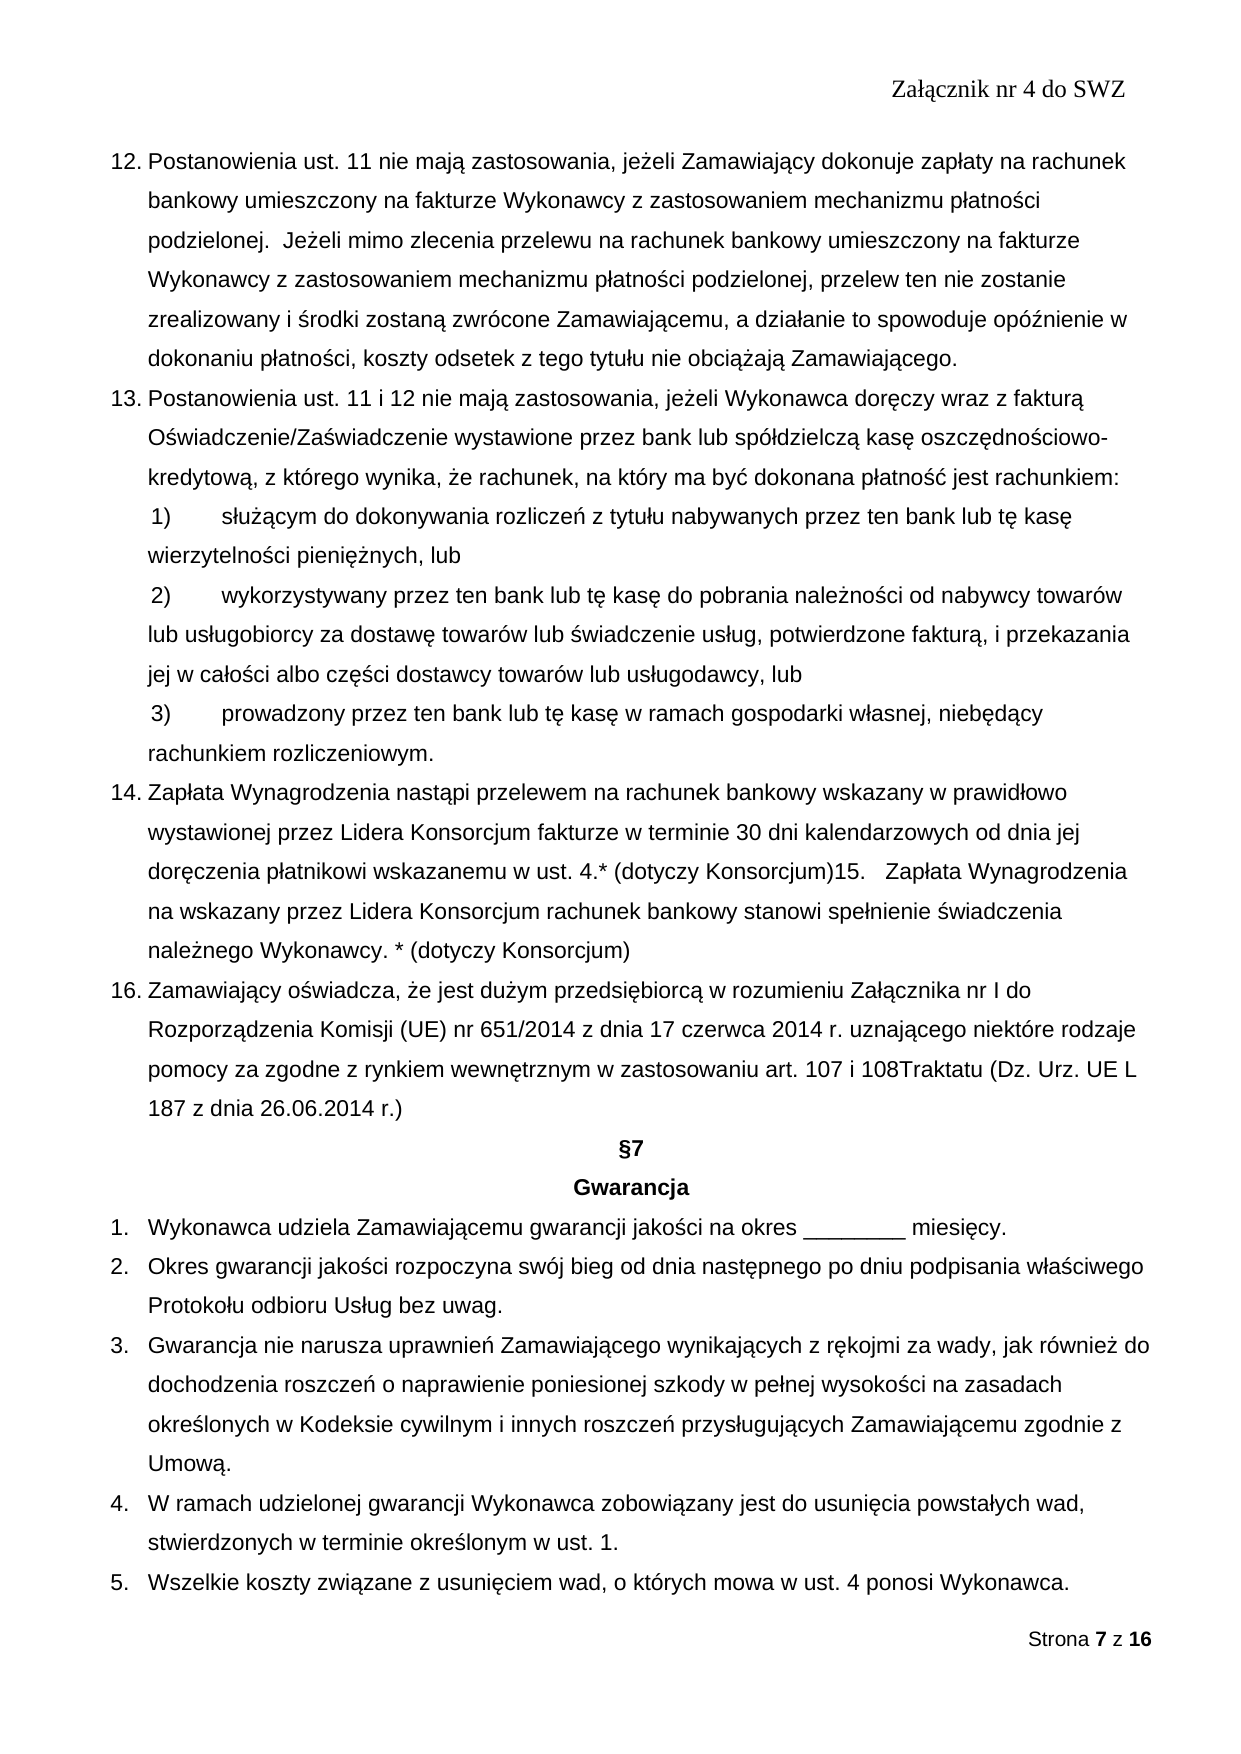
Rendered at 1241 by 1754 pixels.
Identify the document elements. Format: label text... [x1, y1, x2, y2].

text 16. Zamawiający oświadcza, że jest dużym przedsiębiorcą w rozumieniu Załącznika nr I do Rozporządzenia Komisji (UE) nr 651/2014 z dnia 17 czerwca 2014 r. uznającego niektóre rodzaje pomocy za zgodne z rynkiem wewnętrznym w zastosowaniu art. 107 i 108Traktatu (Dz. Urz. UE L 187 z dnia 26.06.2014 r.) [110, 977, 1152, 1121]
list służącym do dokonywania rozliczeń z tytułu nabywanych przez ten bank lub tę kasę wierzytelności pieniężnych, lub [148, 503, 1152, 569]
list Wykonawca udziela Zamawiającemu gwarancji jakości na okres ________ miesięcy. [110, 1213, 1152, 1240]
list Wszelkie koszty związane z usunięciem wad, o których mowa w ust. 4 ponosi Wykonawca. [110, 1569, 1152, 1595]
list W ramach udzielonej gwarancji Wykonawca zobowiązany jest do usunięcia powstałych wad, stwierdzonych w terminie określonym w ust. 1. [110, 1490, 1152, 1556]
list wykorzystywany przez ten bank lub tę kasę do pobrania należności od nabywcy towarów lub usługobiorcy za dostawę towarów lub świadczenie usług, potwierdzone fakturą, i przekazania jej w całości albo części dostawcy towarów lub usługodawcy, lub [148, 582, 1152, 687]
text Gwarancja [110, 1174, 1152, 1200]
list Okres gwarancji jakości rozpoczyna swój bieg od dnia następnego po dniu podpisania właściwego Protokołu odbioru Usług bez uwag. [110, 1253, 1152, 1319]
list Gwarancja nie narusza uprawnień Zamawiającego wynikających z rękojmi za wady, jak również do dochodzenia roszczeń o naprawienie poniesionej szkody w pełnej wysokości na zasadach określonych w Kodeksie cywilnym i innych roszczeń przysługujących Zamawiającemu zgodnie z Umową. [110, 1332, 1152, 1477]
list 12. Postanowienia ust. 11 nie mają zastosowania, jeżeli Zamawiający dokonuje zapłaty na rachunek bankowy umieszczony na fakturze Wykonawcy z zastosowaniem mechanizmu płatności podzielonej. Jeżeli mimo zlecenia przelewu na rachunek bankowy umieszczony na fakturze Wykonawcy z zastosowaniem mechanizmu płatności podzielonej, przelew ten nie zostanie zrealizowany i środki zostaną zwrócone Zamawiającemu, a działanie to spowoduje opóźnienie w dokonaniu płatności, koszty odsetek z tego tytułu nie obciążają Zamawiającego. [110, 148, 1152, 371]
list prowadzony przez ten bank lub tę kasę w ramach gospodarki własnej, niebędący rachunkiem rozliczeniowym. [148, 700, 1152, 766]
list 13. Postanowienia ust. 11 i 12 nie mają zastosowania, jeżeli Wykonawca doręczy wraz z fakturą Oświadczenie/Zaświadczenie wystawione przez bank lub spółdzielczą kasę oszczędnościowo-kredytową, z którego wynika, że rachunek, na który ma być dokonana płatność jest rachunkiem: [110, 384, 1152, 490]
text 14. Zapłata Wynagrodzenia nastąpi przelewem na rachunek bankowy wskazany w prawidłowo wystawionej przez Lidera Konsorcjum fakturze w terminie 30 dni kalendarzowych od dnia jej doręczenia płatnikowi wskazanemu w ust. 4.* (dotyczy Konsorcjum)15. Zapłata Wynagrodzenia na wskazany przez Lidera Konsorcjum rachunek bankowy stanowi spełnienie świadczenia należnego Wykonawcy. * (dotyczy Konsorcjum) [110, 779, 1152, 963]
text §7 [110, 1134, 1152, 1161]
